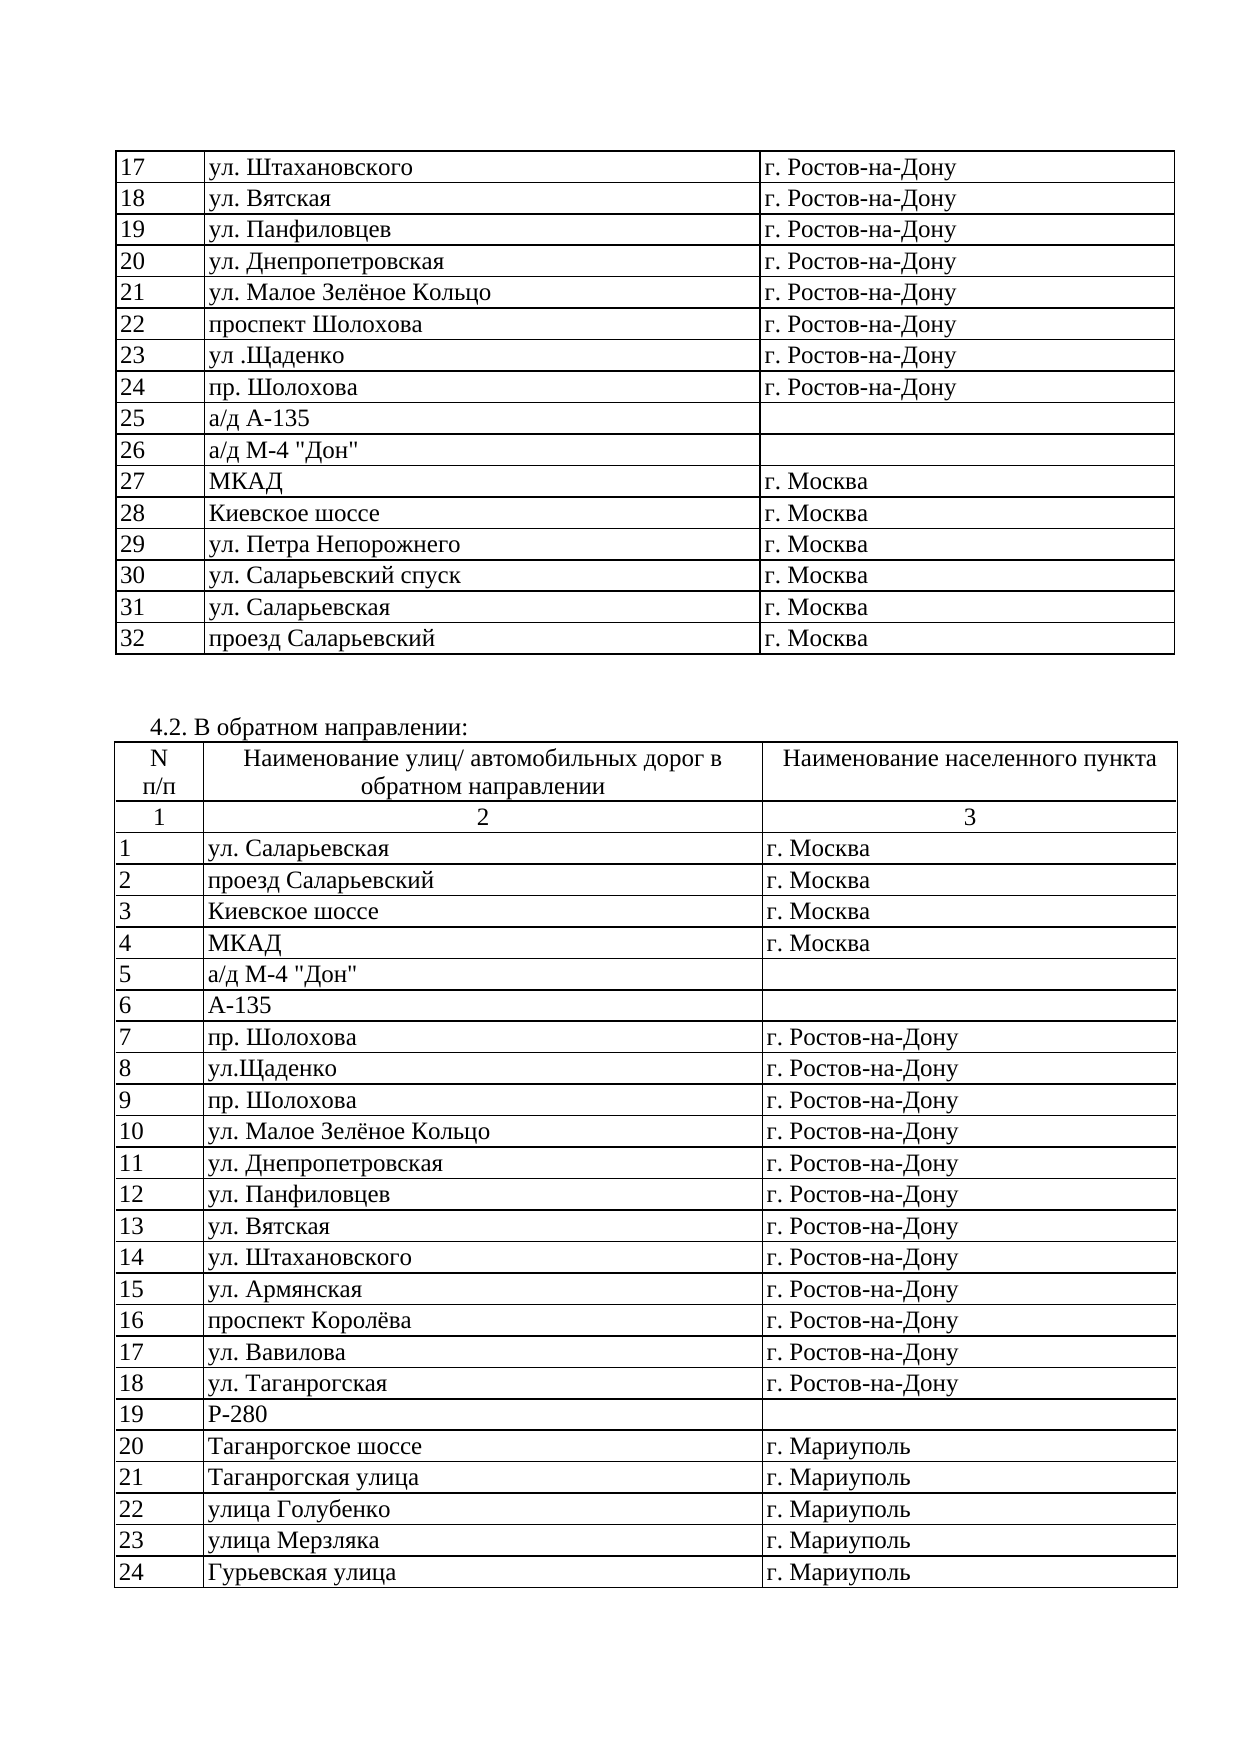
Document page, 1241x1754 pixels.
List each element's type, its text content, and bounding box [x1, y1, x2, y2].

table_cell ул. Штахановского [205, 152, 759, 181]
table_cell 18 [115, 1368, 203, 1398]
table_cell Киевское шоссе [205, 498, 759, 527]
table_cell а/д М-4 "Дон" [204, 959, 762, 989]
table_cell 24 [115, 1556, 203, 1587]
table_cell улица Мерзляка [204, 1525, 762, 1555]
table_cell 10 [115, 1116, 203, 1146]
table_cell А-135 [204, 991, 762, 1020]
table_cell г. Ростов-на-Дону [761, 183, 1174, 213]
table_cell ул. Малое Зелёное Кольцо [205, 277, 759, 307]
table_cell пр. Шолохова [204, 1085, 762, 1115]
table_cell 23 [115, 1525, 203, 1555]
table_cell г. Ростов-на-Дону [763, 1083, 1177, 1115]
table_cell ул. Петра Непорожнего [205, 529, 759, 559]
table_cell улица Голубенко [204, 1494, 762, 1524]
table_cell г. Москва [761, 561, 1174, 590]
table_cell 28 [117, 498, 204, 527]
table_cell Киевское шоссе [204, 896, 762, 926]
table_cell 19 [115, 1399, 203, 1429]
table_cell г. Ростов-на-Дону [761, 215, 1174, 244]
table_cell ул.Щаденко [204, 1053, 762, 1083]
table_header Наименование населенного пункта [763, 743, 1177, 800]
table_cell 18 [117, 183, 204, 213]
table_cell ул .Щаденко [205, 340, 759, 370]
table_cell г. Ростов-на-Дону [763, 1178, 1177, 1209]
table_cell [763, 1398, 1177, 1429]
table_cell 17 [117, 152, 204, 181]
table_cell г. Москва [761, 592, 1174, 622]
table_cell ул. Таганрогская [204, 1368, 762, 1398]
table_cell 30 [117, 561, 204, 590]
table_header Наименование улиц/ автомобильных дорог в обратном направлении [204, 743, 762, 800]
table_cell 22 [117, 309, 204, 339]
table_cell 3 [115, 896, 203, 926]
table_cell г. Ростов-на-Дону [763, 1304, 1177, 1335]
table_cell 17 [115, 1336, 203, 1366]
table_cell 27 [117, 466, 204, 496]
table_cell 4 [115, 927, 203, 957]
table_cell г. Москва [763, 832, 1177, 863]
table_cell 12 [115, 1179, 203, 1209]
table_cell 25 [117, 403, 204, 433]
text 4.2. В обратном направлении: [150, 712, 1090, 741]
table_cell Таганрогская улица [204, 1462, 762, 1492]
table_cell пр. Шолохова [204, 1022, 762, 1052]
table_cell ул. Днепропетровская [205, 246, 759, 276]
table_cell 9 [115, 1084, 203, 1115]
table_cell 23 [117, 340, 204, 370]
table_cell 5 [115, 959, 203, 989]
table_cell 13 [115, 1210, 203, 1241]
table_cell 20 [117, 246, 204, 276]
table_cell 8 [115, 1053, 203, 1083]
table_cell 15 [115, 1273, 203, 1303]
table_cell г. Ростов-на-Дону [761, 309, 1174, 339]
table_cell [761, 435, 1174, 464]
table_cell [763, 958, 1177, 989]
table_cell г. Ростов-на-Дону [761, 152, 1174, 181]
table_cell 1 [115, 801, 203, 832]
table_cell 6 [115, 990, 203, 1020]
table_cell г. Ростов-на-Дону [763, 1052, 1177, 1083]
table_header N п/п [115, 743, 203, 800]
table_cell г. Москва [761, 623, 1174, 653]
table_cell ул. Штахановского [204, 1242, 762, 1272]
table_cell ул. Панфиловцев [204, 1179, 762, 1209]
table_cell г. Ростов-на-Дону [763, 1020, 1177, 1052]
table_cell Таганрогское шоссе [204, 1431, 762, 1461]
table_cell 20 [115, 1430, 203, 1461]
table_cell г. Ростов-на-Дону [763, 1366, 1177, 1398]
table_cell г. Ростов-на-Дону [761, 372, 1174, 402]
table_cell г. Ростов-на-Дону [763, 1115, 1177, 1146]
table_cell 21 [117, 277, 204, 307]
table_cell г. Москва [761, 529, 1174, 559]
table_cell а/д А-135 [205, 403, 759, 433]
table_cell г. Ростов-на-Дону [761, 277, 1174, 307]
table_cell ул. Панфиловцев [205, 215, 759, 244]
table_cell 14 [115, 1242, 203, 1272]
table_cell 21 [115, 1462, 203, 1492]
table_cell проезд Саларьевский [204, 865, 762, 894]
table_cell [763, 989, 1177, 1020]
table_cell г. Мариуполь [763, 1524, 1177, 1555]
table_cell г. Ростов-на-Дону [763, 1209, 1177, 1241]
table_cell г. Ростов-на-Дону [761, 246, 1174, 276]
table_cell г. Мариуполь [763, 1492, 1177, 1524]
table_cell 3 [763, 800, 1177, 832]
table_cell а/д М-4 "Дон" [205, 435, 759, 464]
table_cell ул. Малое Зелёное Кольцо [204, 1116, 762, 1146]
table_cell Р-280 [204, 1400, 762, 1429]
table_cell г. Мариуполь [763, 1429, 1177, 1461]
table_cell 2 [115, 864, 203, 894]
table_cell г. Ростов-на-Дону [761, 340, 1174, 370]
table_cell 32 [117, 623, 204, 653]
table_cell проспект Шолохова [205, 309, 759, 339]
table_cell 7 [115, 1021, 203, 1052]
table_cell г. Мариуполь [763, 1461, 1177, 1492]
table_cell г. Ростов-на-Дону [763, 1335, 1177, 1366]
table_cell ул. Саларьевская [204, 833, 762, 863]
table_cell г. Ростов-на-Дону [763, 1146, 1177, 1178]
table_cell 24 [117, 372, 204, 402]
table_cell [761, 403, 1174, 433]
table_cell г. Москва [763, 895, 1177, 926]
table_cell ул. Днепропетровская [204, 1148, 762, 1178]
table_cell ул. Вятская [204, 1211, 762, 1241]
table_cell МКАД [205, 466, 759, 496]
table_cell ул. Армянская [204, 1274, 762, 1303]
table_cell г. Москва [763, 926, 1177, 957]
table_cell г. Москва [761, 498, 1174, 527]
table_cell г. Мариуполь [763, 1555, 1177, 1587]
table_cell 19 [117, 215, 204, 244]
table_cell проспект Королёва [204, 1305, 762, 1335]
table_cell 11 [115, 1147, 203, 1178]
table_cell 29 [117, 529, 204, 559]
table_cell г. Москва [761, 466, 1174, 496]
table_cell МКАД [204, 928, 762, 957]
table_cell Гурьевская улица [204, 1557, 762, 1587]
table_cell 1 [115, 833, 203, 863]
table_cell ул. Вятская [205, 183, 759, 213]
table_cell г. Ростов-на-Дону [763, 1241, 1177, 1272]
table_cell 31 [117, 592, 204, 622]
table_cell ул. Саларьевский спуск [205, 561, 759, 590]
table_cell 22 [115, 1493, 203, 1524]
table_cell г. Москва [763, 863, 1177, 894]
table_cell г. Ростов-на-Дону [763, 1272, 1177, 1303]
table_cell проезд Саларьевский [205, 623, 759, 653]
table_cell 2 [204, 802, 762, 832]
table_cell ул. Вавилова [204, 1337, 762, 1366]
table_cell ул. Саларьевская [205, 592, 759, 622]
table_cell 26 [117, 435, 204, 464]
table_cell 16 [115, 1305, 203, 1335]
table_cell пр. Шолохова [205, 372, 759, 402]
